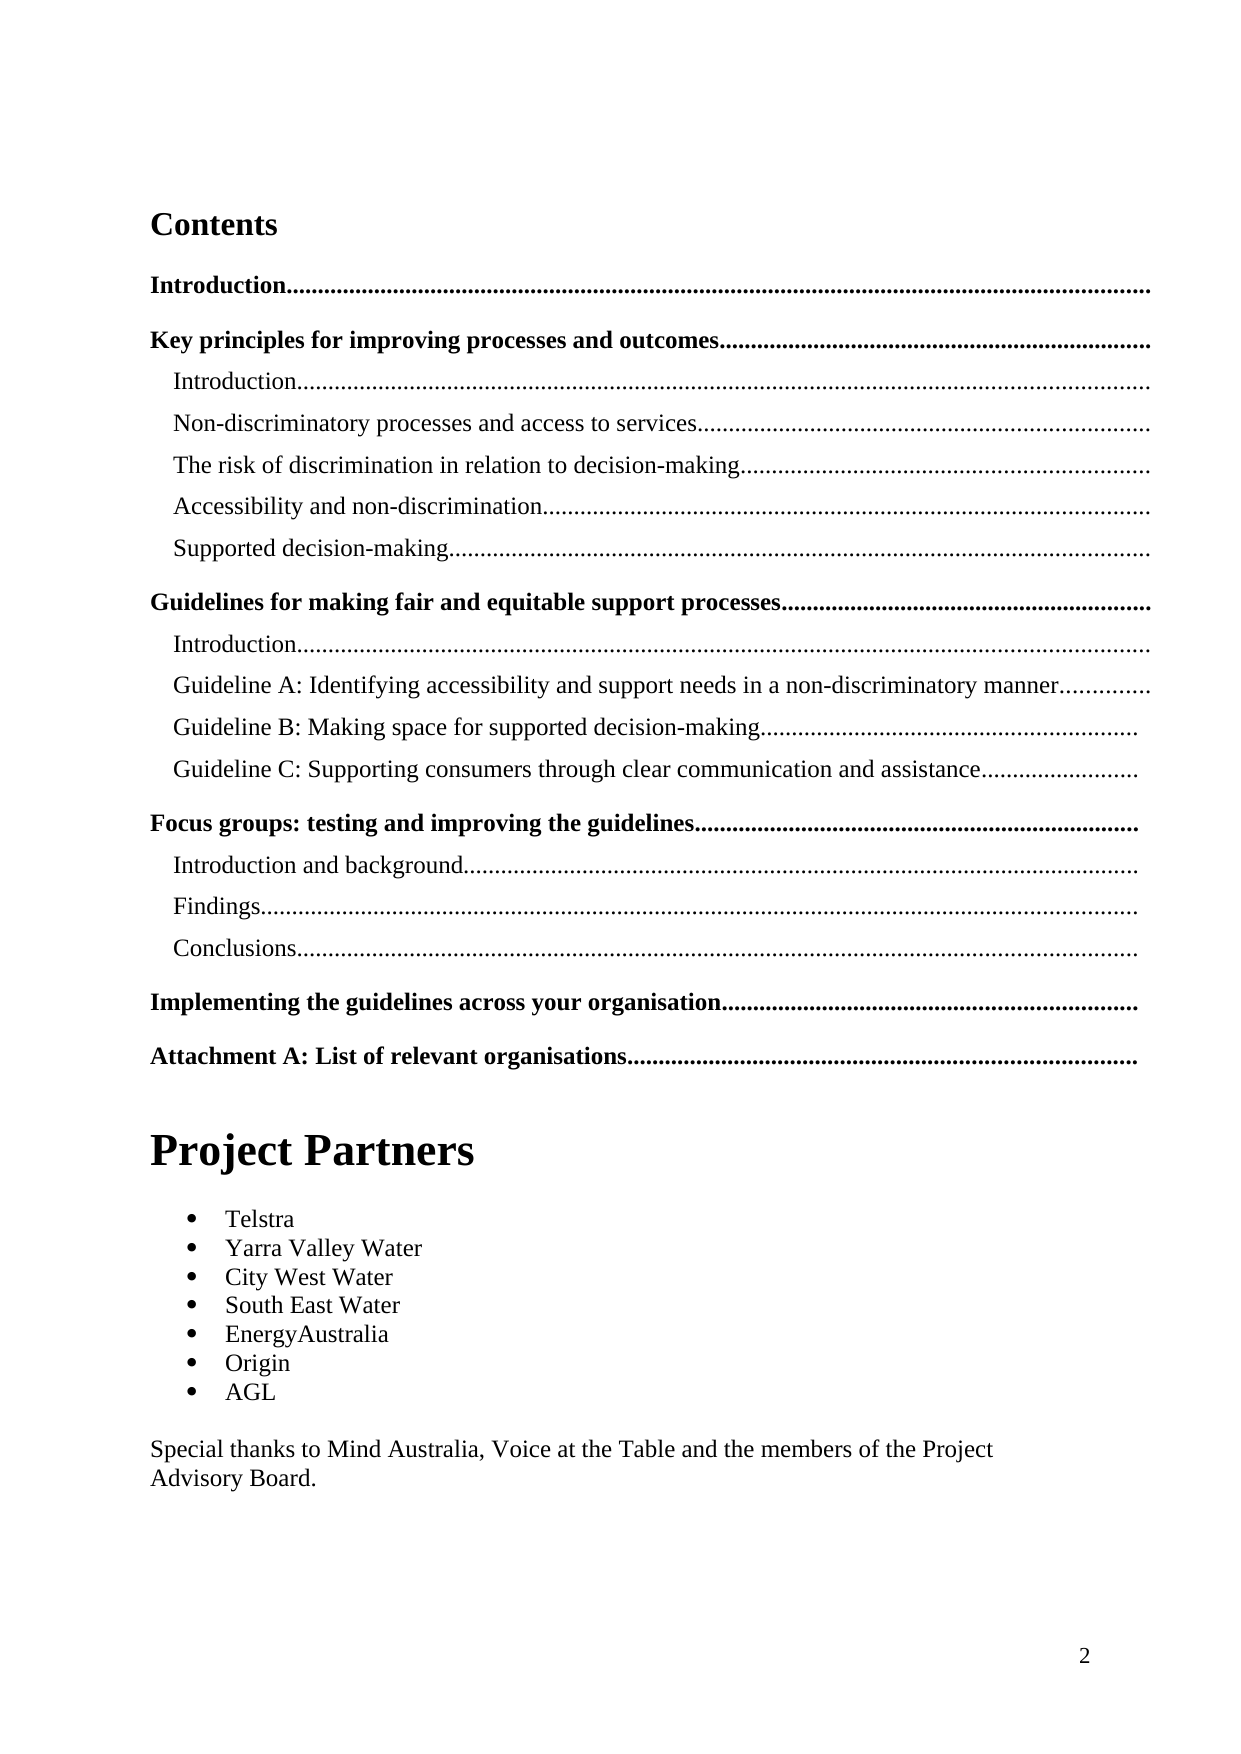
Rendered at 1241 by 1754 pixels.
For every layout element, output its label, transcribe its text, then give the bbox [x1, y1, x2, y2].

text Project Partners [150, 1123, 1090, 1175]
list Yarra Valley Water [187, 1233, 1090, 1262]
list South East Water [187, 1290, 1090, 1319]
list Telstra [187, 1204, 1090, 1233]
list City West Water [187, 1262, 1090, 1290]
list AGL [187, 1377, 1090, 1405]
list EnergyAustralia [187, 1319, 1090, 1348]
text Special thanks to Mind Australia, Voice at the Table and the members of the Project Advisory Board. [150, 1434, 1090, 1492]
list Origin [187, 1348, 1090, 1377]
